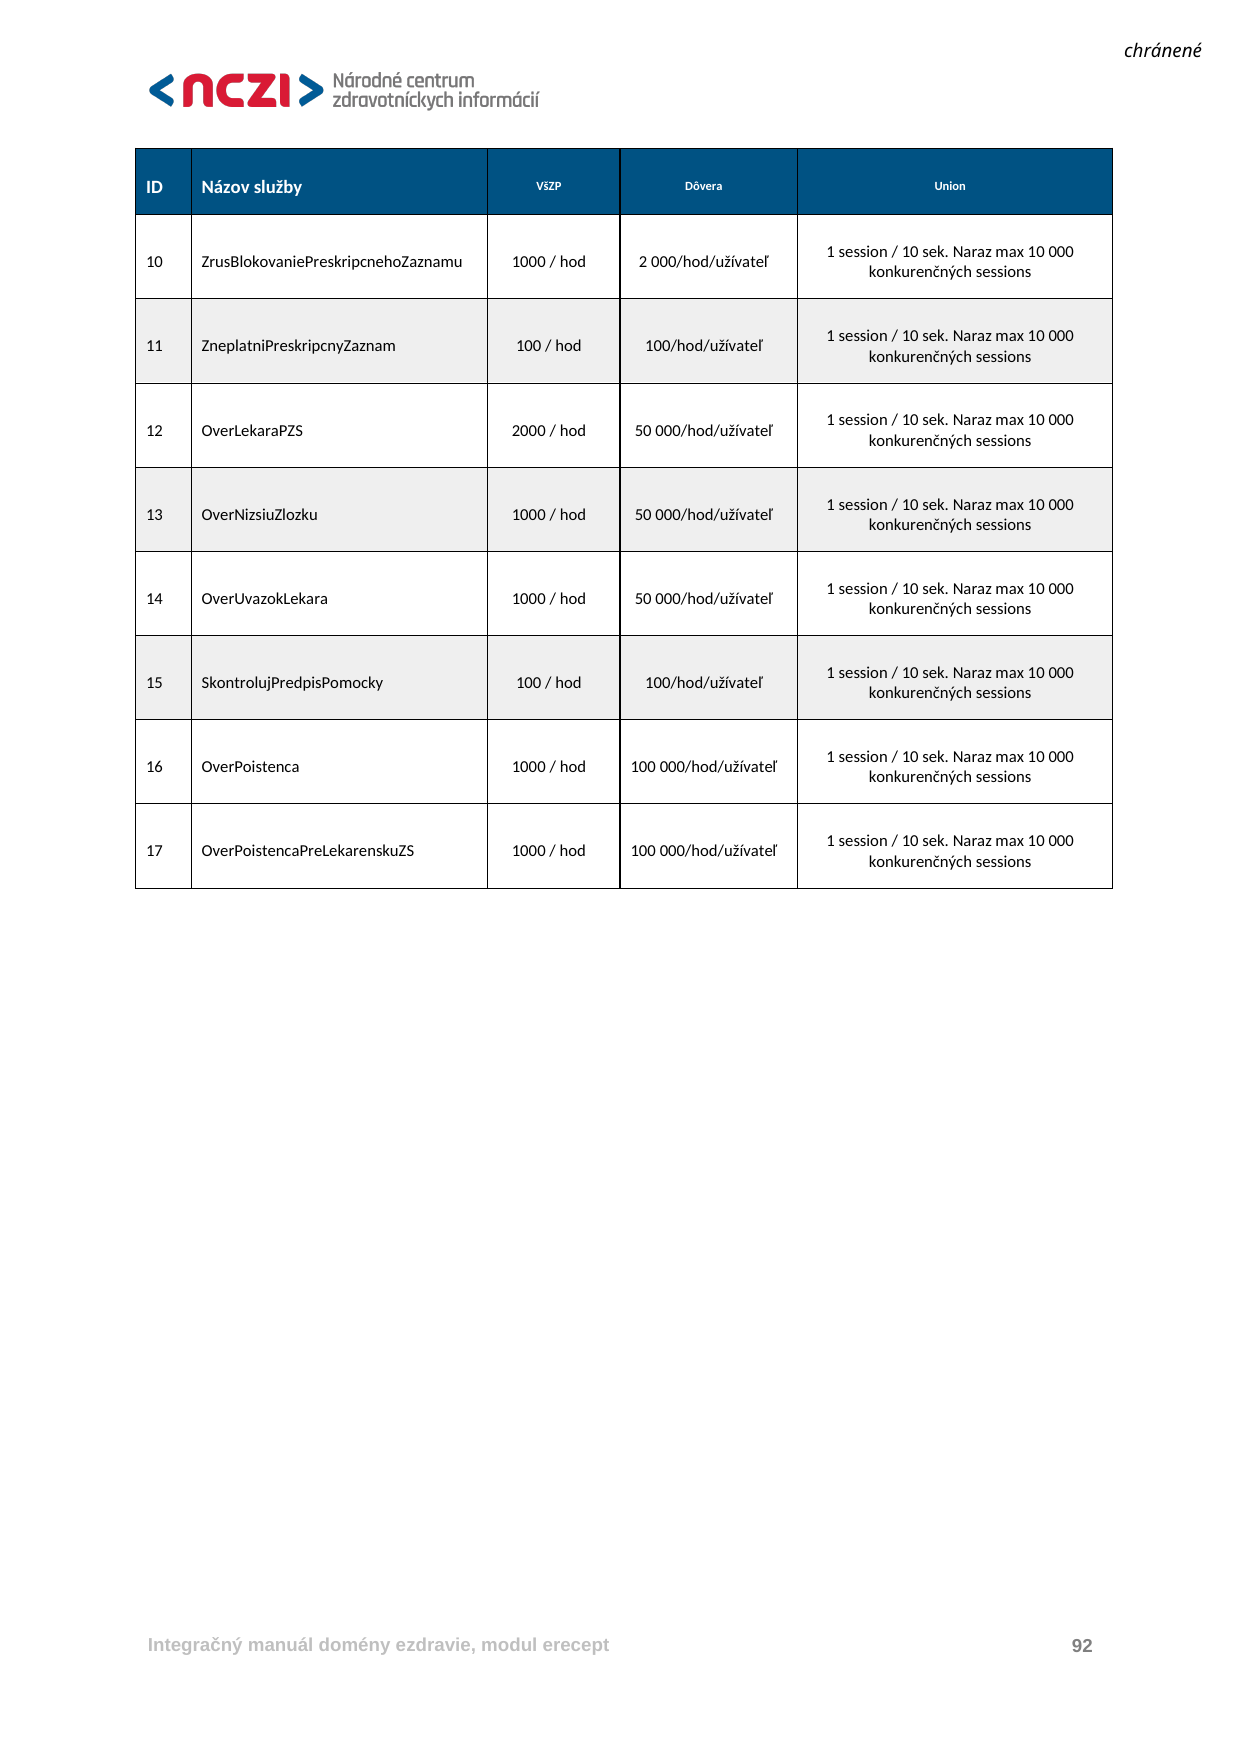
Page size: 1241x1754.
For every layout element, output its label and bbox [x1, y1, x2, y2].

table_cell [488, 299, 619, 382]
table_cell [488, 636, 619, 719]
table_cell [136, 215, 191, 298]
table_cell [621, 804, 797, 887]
picture [137, 58, 552, 124]
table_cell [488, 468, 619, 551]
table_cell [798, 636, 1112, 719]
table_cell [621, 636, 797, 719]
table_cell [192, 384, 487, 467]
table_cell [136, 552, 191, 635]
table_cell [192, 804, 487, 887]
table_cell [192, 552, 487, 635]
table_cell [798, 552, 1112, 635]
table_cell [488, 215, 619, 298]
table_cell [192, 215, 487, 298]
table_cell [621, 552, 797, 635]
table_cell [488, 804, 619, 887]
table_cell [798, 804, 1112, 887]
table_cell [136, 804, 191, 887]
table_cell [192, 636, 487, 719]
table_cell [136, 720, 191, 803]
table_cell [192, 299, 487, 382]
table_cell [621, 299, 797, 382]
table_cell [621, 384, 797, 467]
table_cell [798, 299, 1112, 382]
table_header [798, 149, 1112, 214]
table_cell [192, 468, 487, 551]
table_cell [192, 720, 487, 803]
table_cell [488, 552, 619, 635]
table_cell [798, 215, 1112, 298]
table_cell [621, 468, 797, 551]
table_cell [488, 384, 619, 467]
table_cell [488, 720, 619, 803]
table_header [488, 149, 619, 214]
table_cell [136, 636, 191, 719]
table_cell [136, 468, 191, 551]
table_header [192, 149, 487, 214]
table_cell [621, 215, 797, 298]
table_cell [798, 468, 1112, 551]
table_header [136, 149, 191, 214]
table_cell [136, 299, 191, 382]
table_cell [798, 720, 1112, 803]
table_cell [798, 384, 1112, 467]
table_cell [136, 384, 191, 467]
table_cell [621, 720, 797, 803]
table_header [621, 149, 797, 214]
